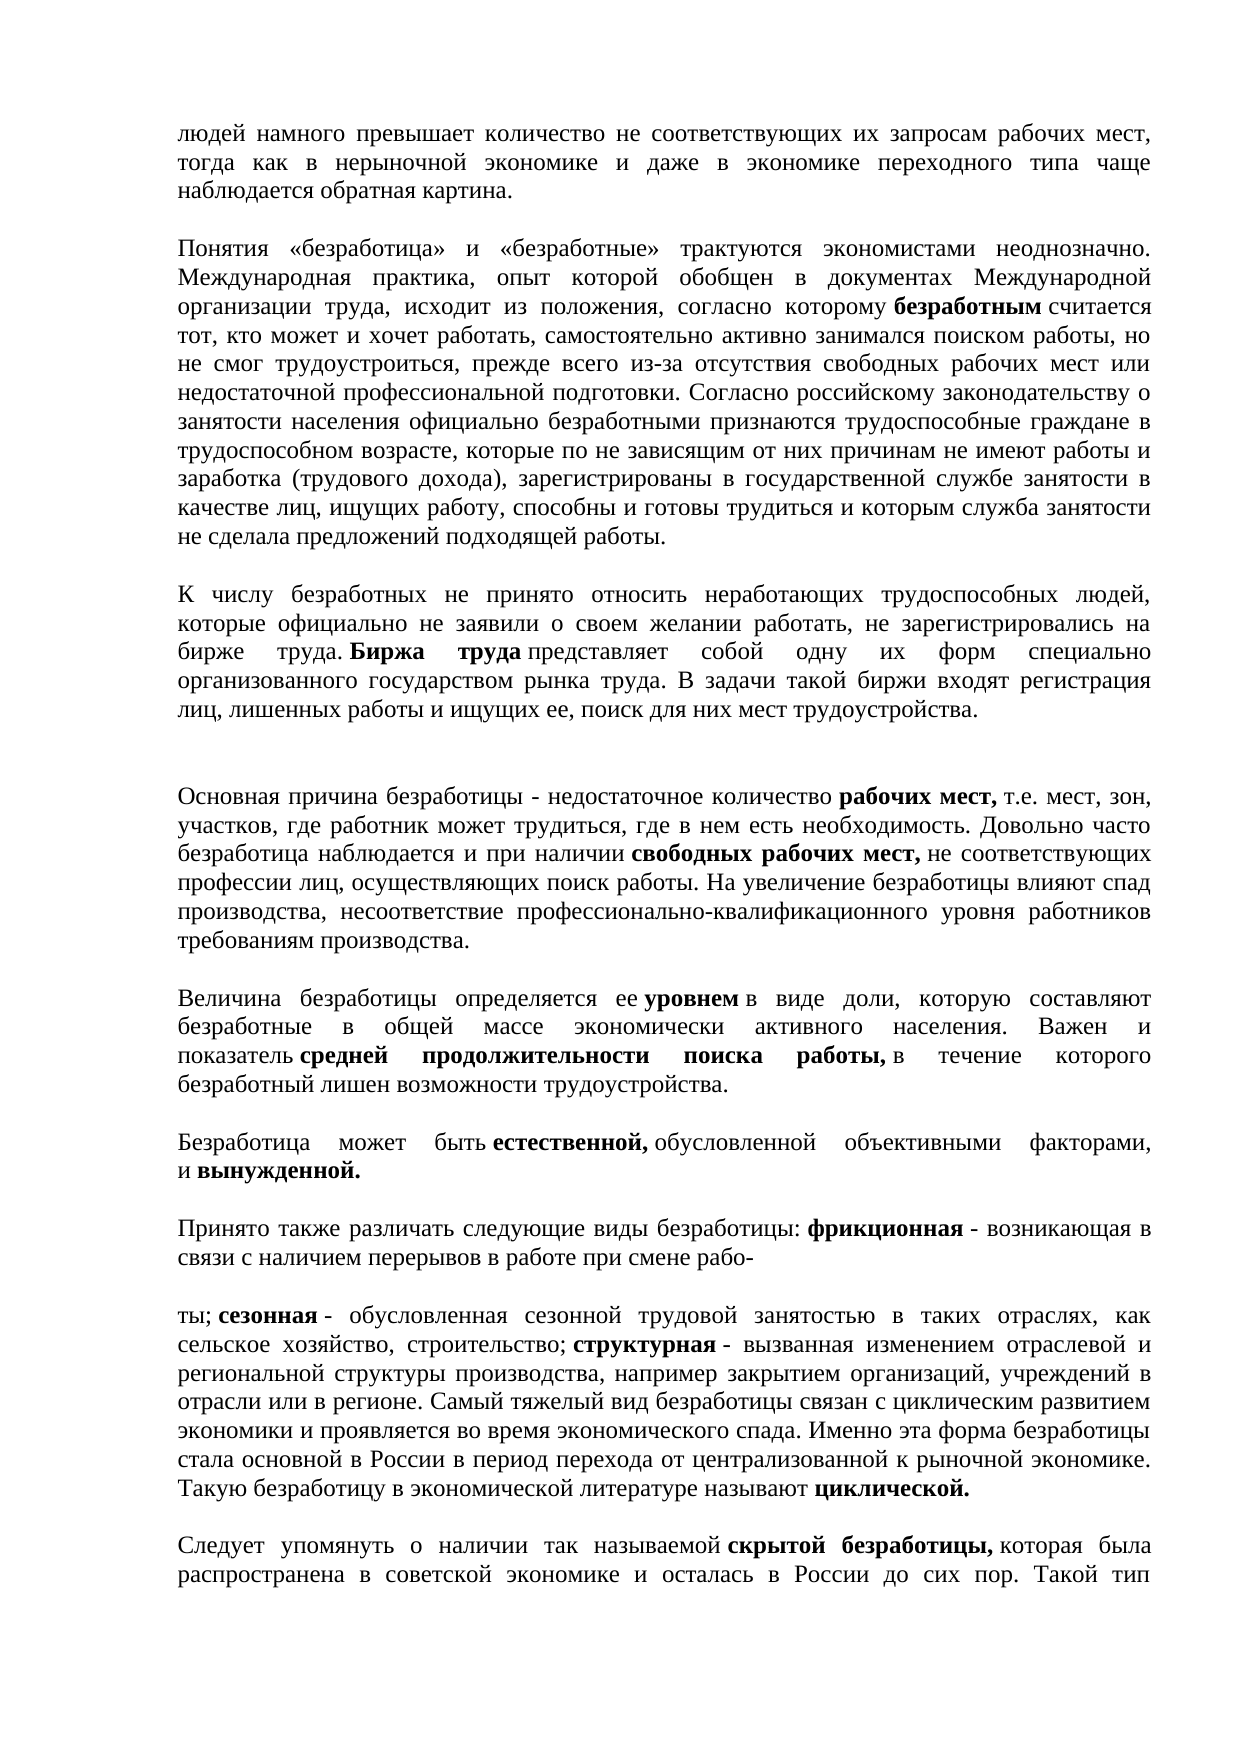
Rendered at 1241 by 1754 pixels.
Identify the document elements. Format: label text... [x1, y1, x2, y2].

text Основная причина безработицы - недостаточное количество рабочих мест, т.е. мест, зон, участков, где работник может трудиться, где в нем есть необходимость. Довольно часто безработица наблюдается и при наличии свободных рабочих мест, не соответствующих профессии лиц, осуществляющих поиск работы. На увеличение безработицы влияют спад производства, несоответствие профессионально-квалификационного уровня работников требованиям производства. [177, 781, 1152, 953]
text Принято также различать следующие виды безработицы: фрикционная - возникающая в связи с наличием перерывов в работе при смене рабо- [177, 1213, 1152, 1271]
text Безработица может быть естественной, обусловленной объективными факторами, и вынужденной. [177, 1127, 1152, 1184]
text Понятия «безработица» и «безработные» трактуются экономистами неоднозначно. Международная практика, опыт которой обобщен в документах Международной организации труда, исходит из положения, согласно которому безработным считается тот, кто может и хочет работать, самостоятельно активно занимался поиском работы, но не смог трудоустроиться, прежде всего из-за отсутствия свободных рабочих мест или недостаточной профессиональной подготовки. Согласно российскому законодательству о занятости населения официально безработными признаются трудоспособные граждане в трудоспособном возрасте, которые по не зависящим от них причинам не имеют работы и заработка (трудового дохода), зарегистрированы в государственной службе занятости в качестве лиц, ищущих работу, способны и готовы трудиться и которым служба занятости не сделала предложений подходящей работы. [177, 233, 1152, 550]
text ты; сезонная - обусловленная сезонной трудовой занятостью в таких отраслях, как сельское хозяйство, строительство; структурная - вызванная изменением отраслевой и региональной структуры производства, например закрытием организаций, учреждений в отрасли или в регионе. Самый тяжелый вид безработицы связан с циклическим развитием экономики и проявляется во время экономического спада. Именно эта форма безработицы стала основной в России в период перехода от централизованной к рыночной экономике. Такую безработицу в экономической литературе называют циклической. [177, 1300, 1152, 1501]
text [177, 1531, 1152, 1588]
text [177, 118, 1152, 204]
text Величина безработицы определяется ее уровнем в виде доли, которую составляют безработные в общей массе экономически активного населения. Важен и показатель средней продолжительности поиска работы, в течение которого безработный лишен возможности трудоустройства. [177, 983, 1152, 1098]
text К числу безработных не принято относить неработающих трудоспособных людей, которые официально не заявили о своем желании работать, не зарегистрировались на бирже труда. Биржа труда представляет собой одну их форм специально организованного государством рынка труда. В задачи такой биржи входят регистрация лиц, лишенных работы и ищущих ее, поиск для них мест трудоустройства. [177, 579, 1152, 723]
